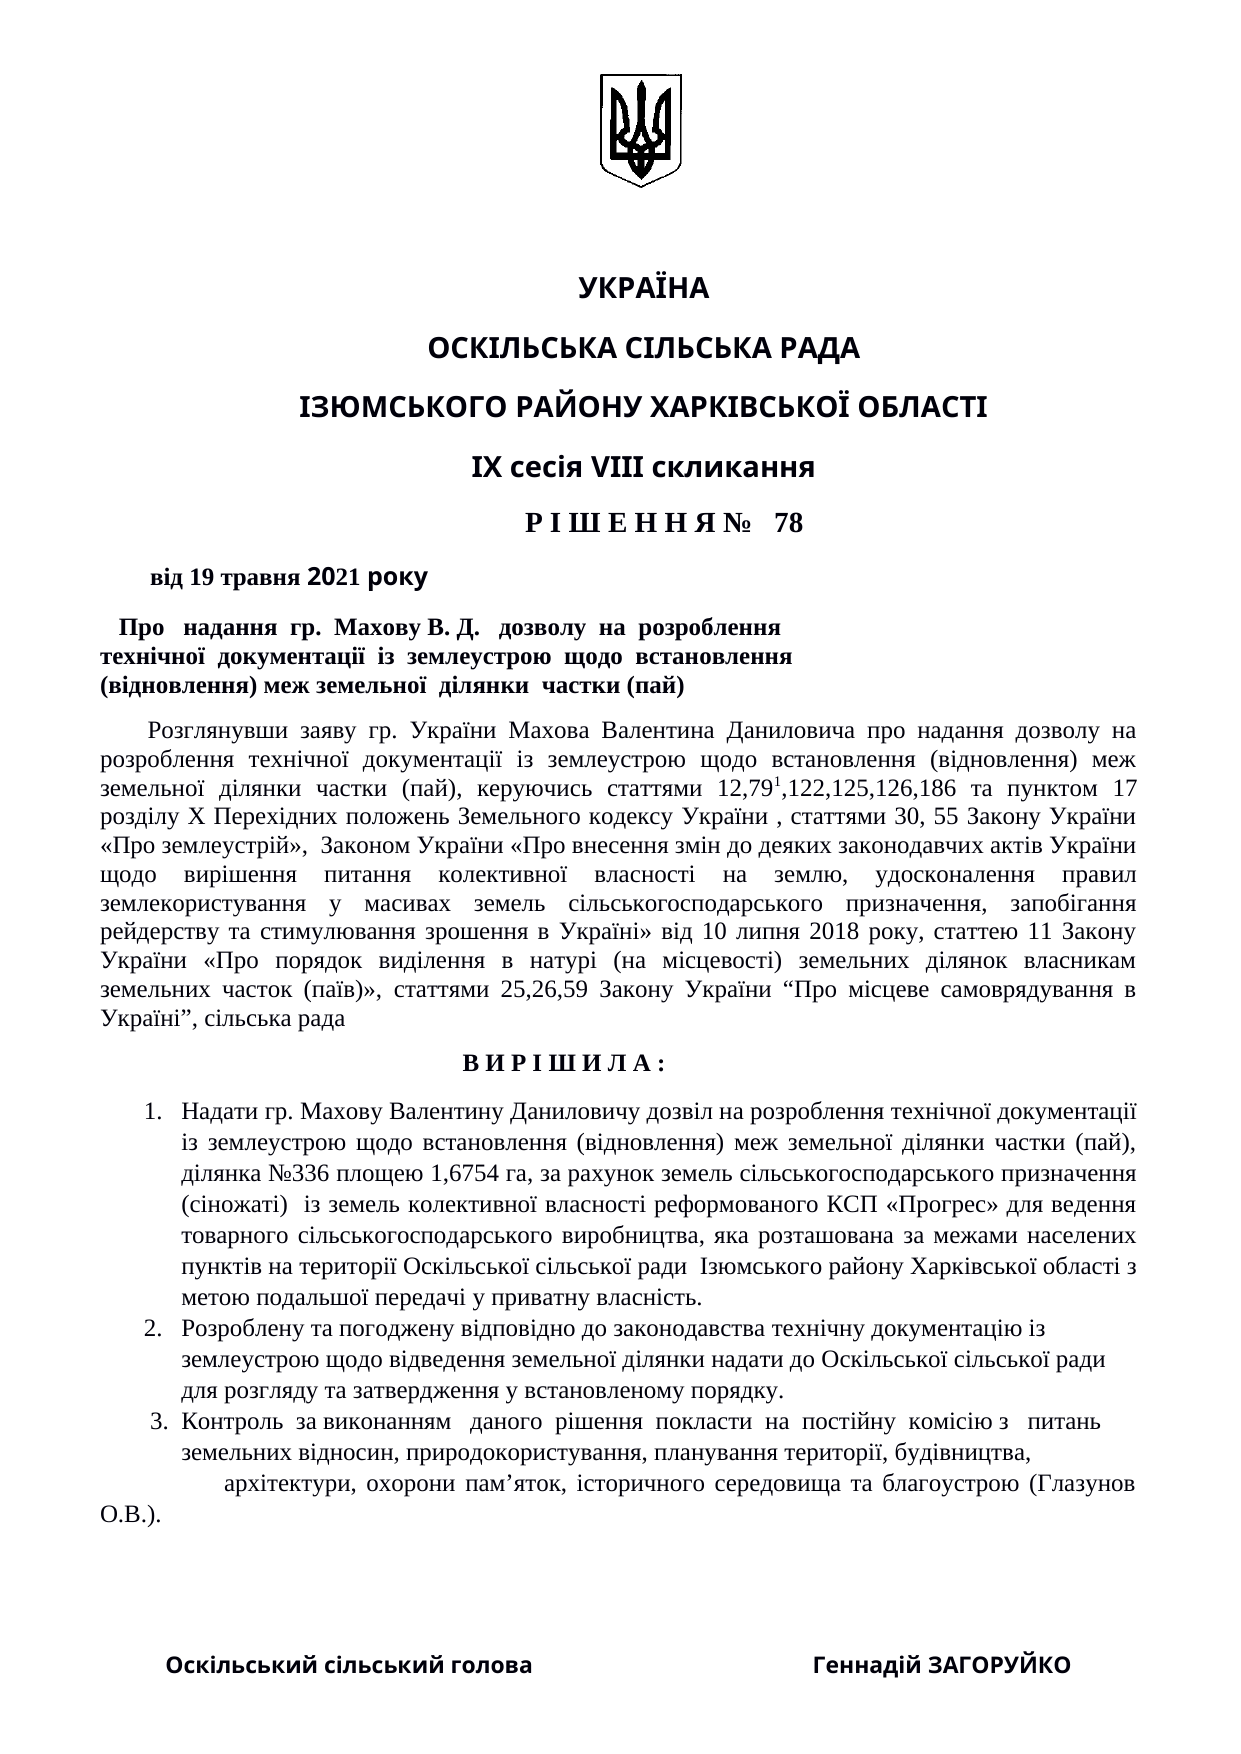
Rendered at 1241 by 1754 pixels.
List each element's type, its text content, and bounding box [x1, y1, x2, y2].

text архітектури, охорони пам’яток, історичного середовища та благоустрою (Глазунов О.В.). [100, 1468, 1137, 1528]
text ОСКІЛЬСЬКА СІЛЬСЬКА РАДА [150, 327, 1137, 367]
text ІЗЮМСЬКОГО РАЙОНУ ХАРКІВСЬКОЇ ОБЛАСТІ [150, 386, 1137, 426]
picture [562, 72, 727, 224]
text 2. Розроблену та погоджену відповідно до законодавства технічну документацію із [143, 1313, 1137, 1342]
text УКРАЇНА [150, 267, 1137, 307]
text Розглянувши заяву гр. України Махова Валентина Даниловича про надання дозволу на розроблення технічної документації із землеустрою щодо встановлення (відновлення) меж земельної ділянки частки (пай), керуючись статтями 12,791,122,125,126,186 та пунктом 17 розділу Х Перехідних положень Земельного кодексу України , статтями 30, 55 Закону України «Про землеустрій», Законом України «Про внесення змін до деяких законодавчих актів України щодо вирішення питання колективної власності на землю, удосконалення правил землекористування у масивах земель сільськогосподарського призначення, запобігання рейдерству та стимулювання зрошення в Україні» від 10 липня 2018 року, статтею 11 Закону України «Про порядок виділення в натурі (на місцевості) земельних ділянок власникам земельних часток (паїв)», статтями 25,26,59 Закону України “Про місцеве самоврядування в Україні”, сільська рада [100, 715, 1137, 1031]
text землеустрою щодо відведення земельної ділянки надати до Оскільської сільської ради [143, 1344, 1137, 1373]
list Надати гр. Махову Валентину Даниловичу дозвіл на розроблення технічної документації із землеустрою щодо встановлення (відновлення) меж земельної ділянки частки (пай), ділянка №336 площею 1,6754 га, за рахунок земель сільськогосподарського призначення (сіножаті) із земель колективної власності реформованого КСП «Прогрес» для ведення товарного сільськогосподарського виробництва, яка розташована за межами населених пунктів на території Оскільської сільської ради Ізюмського району Харківської області з метою подальшої передачі у приватну власність. [143, 1096, 1137, 1311]
text Оскільський сільський голова Геннадій ЗАГОРУЙКО [100, 1649, 1137, 1681]
text Р І Ш Е Н Н Я № 78 [100, 505, 1137, 539]
text 3. Контроль за виконанням даного рішення покласти на постійну комісію з питань [100, 1406, 1137, 1435]
text для розгляду та затвердження у встановленому порядку. [143, 1375, 1137, 1404]
text ІХ сесія VІІІ скликання [150, 446, 1137, 486]
text від 19 травня 2021 року [150, 559, 1137, 593]
text В И Р І Ш И Л А : [100, 1048, 1137, 1077]
text земельних відносин, природокористування, планування території, будівництва, [100, 1437, 1137, 1466]
text Про надання гр. Махову В. Д. дозволу на розроблення технічної документації із землеустрою щодо встановлення (відновлення) меж земельної ділянки частки (пай) [100, 612, 1137, 698]
